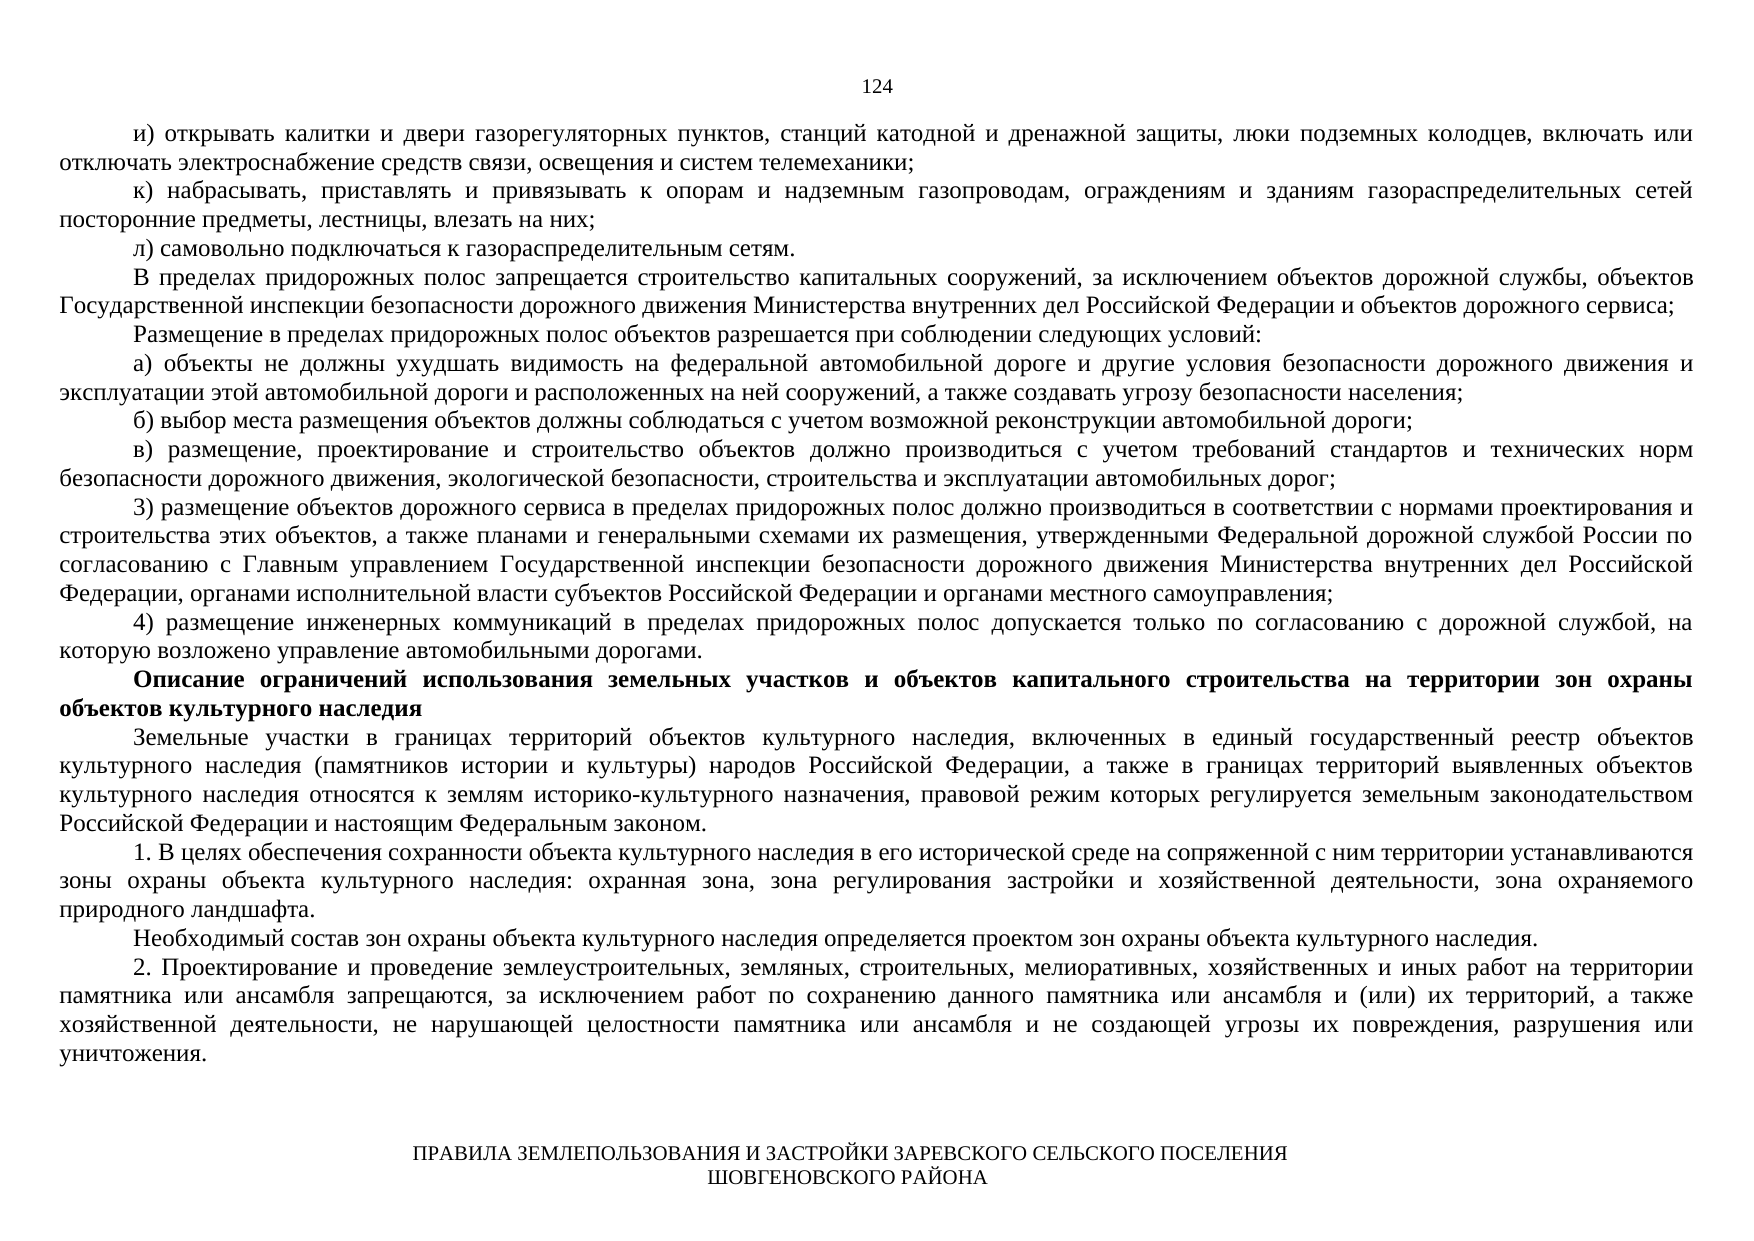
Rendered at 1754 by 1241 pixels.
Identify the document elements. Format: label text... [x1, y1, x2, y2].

text в) размещение, проектирование и строительство объектов должно производиться с учетом требований стандартов и технических норм безопасности дорожного движения, экологической безопасности, строительства и эксплуатации автомобильных дорог; [59, 434, 1695, 492]
text л) самовольно подключаться к газораспределительным сетям. [59, 233, 1695, 262]
text 4) размещение инженерных коммуникаций в пределах придорожных полос допускается только по согласованию с дорожной службой, на которую возложено управление автомобильными дорогами. [59, 607, 1695, 664]
text б) выбор места размещения объектов должны соблюдаться с учетом возможной реконструкции автомобильной дороги; [59, 406, 1695, 434]
text и) открывать калитки и двери газорегуляторных пунктов, станций катодной и дренажной защиты, люки подземных колодцев, включать или отключать электроснабжение средств связи, освещения и систем телемеханики; [59, 118, 1695, 176]
text к) набрасывать, приставлять и привязывать к опорам и надземным газопроводам, ограждениям и зданиям газораспределительных сетей посторонние предметы, лестницы, влезать на них; [59, 176, 1695, 233]
text а) объекты не должны ухудшать видимость на федеральной автомобильной дороге и другие условия безопасности дорожного движения и эксплуатации этой автомобильной дороги и расположенных на ней сооружений, а также создавать угрозу безопасности населения; [59, 348, 1695, 406]
text 3) размещение объектов дорожного сервиса в пределах придорожных полос должно производиться в соответствии с нормами проектирования и строительства этих объектов, а также планами и генеральными схемами их размещения, утвержденными Федеральной дорожной службой России по согласованию с Главным управлением Государственной инспекции безопасности дорожного движения Министерства внутренних дел Российской Федерации, органами исполнительной власти субъектов Российской Федерации и органами местного самоуправления; [59, 492, 1695, 607]
text Размещение в пределах придорожных полос объектов разрешается при соблюдении следующих условий: [59, 319, 1695, 348]
text Описание ограничений использования земельных участков и объектов капитального строительства на территории зон охраны объектов культурного наследия [59, 664, 1695, 722]
text 1. В целях обеспечения сохранности объекта культурного наследия в его исторической среде на сопряженной с ним территории устанавливаются зоны охраны объекта культурного наследия: охранная зона, зона регулирования застройки и хозяйственной деятельности, зона охраняемого природного ландшафта. [59, 837, 1695, 923]
text Необходимый состав зон охраны объекта культурного наследия определяется проектом зон охраны объекта культурного наследия. [59, 923, 1695, 952]
text Земельные участки в границах территорий объектов культурного наследия, включенных в единый государственный реестр объектов культурного наследия (памятников истории и культуры) народов Российской Федерации, а также в границах территорий выявленных объектов культурного наследия относятся к землям историко-культурного назначения, правовой режим которых регулируется земельным законодательством Российской Федерации и настоящим Федеральным законом. [59, 722, 1695, 837]
text В пределах придорожных полос запрещается строительство капитальных сооружений, за исключением объектов дорожной службы, объектов Государственной инспекции безопасности дорожного движения Министерства внутренних дел Российской Федерации и объектов дорожного сервиса; [59, 262, 1695, 319]
text 2. Проектирование и проведение землеустроительных, земляных, строительных, мелиоративных, хозяйственных и иных работ на территории памятника или ансамбля запрещаются, за исключением работ по сохранению данного памятника или ансамбля и (или) их территорий, а также хозяйственной деятельности, не нарушающей целостности памятника или ансамбля и не создающей угрозы их повреждения, разрушения или уничтожения. [59, 952, 1695, 1067]
